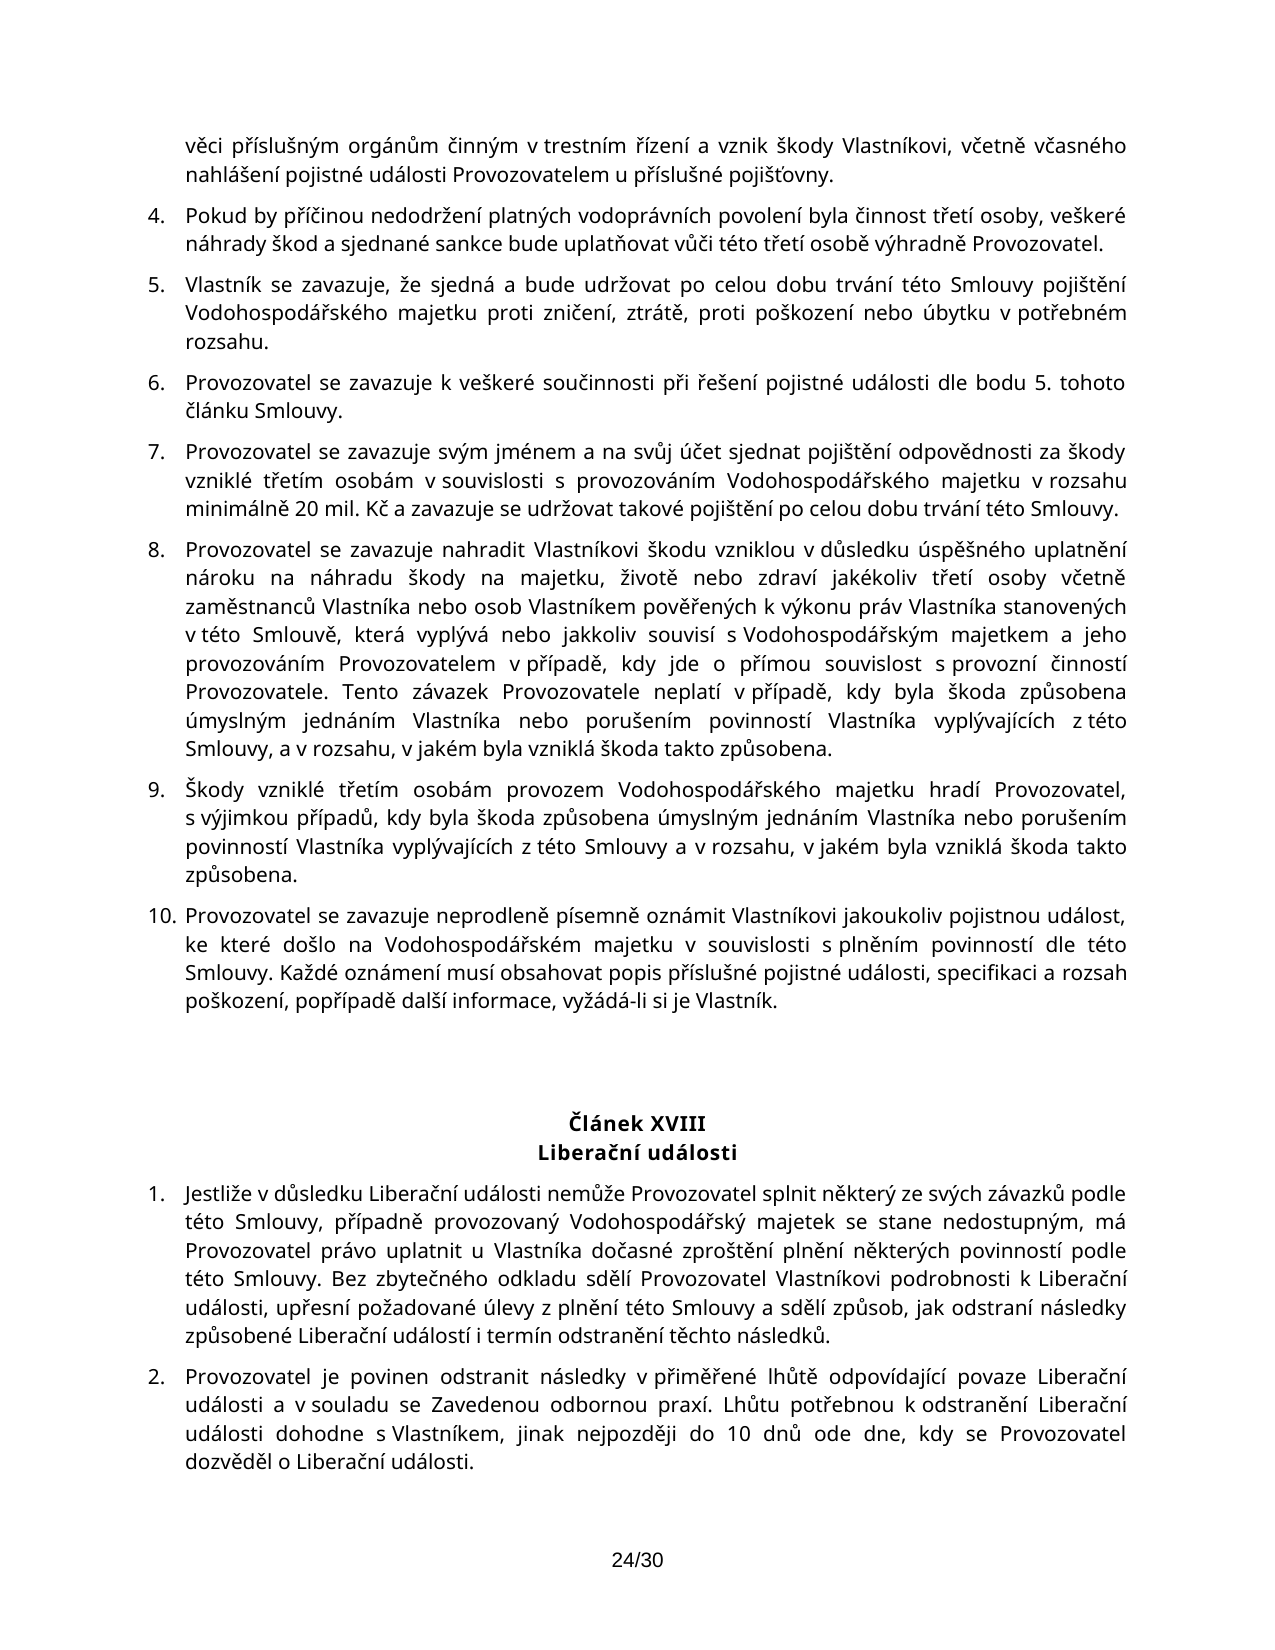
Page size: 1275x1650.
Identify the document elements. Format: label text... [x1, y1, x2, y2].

subtitle Článek XVIII Liberační události [148, 1109, 1127, 1166]
list Jestliže v důsledku Liberační události nemůže Provozovatel splnit některý ze svých závazků podle této Smlouvy, případně provozovaný Vodohospodářský majetek se stane nedostupným, má Provozovatel právo uplatnit u Vlastníka dočasné zproštění plnění některých povinností podle této Smlouvy. Bez zbytečného odkladu sdělí Provozovatel Vlastníkovi podrobnosti k Liberační události, upřesní požadované úlevy z plnění této Smlouvy a sdělí způsob, jak odstraní následky způsobené Liberační událostí i termín odstranění těchto následků. [148, 1179, 1127, 1349]
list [148, 131, 1127, 188]
list Vlastník se zavazuje, že sjedná a bude udržovat po celou dobu trvání této Smlouvy pojištění Vodohospodářského majetku proti zničení, ztrátě, proti poškození nebo úbytku v potřebném rozsahu. [148, 270, 1127, 355]
list Provozovatel je povinen odstranit následky v přiměřené lhůtě odpovídající povaze Liberační události a v souladu se Zavedenou odbornou praxí. Lhůtu potřebnou k odstranění Liberační události dohodne s Vlastníkem, jinak nejpozději do 10 dnů ode dne, kdy se Provozovatel dozvěděl o Liberační události. [148, 1362, 1127, 1476]
list Provozovatel se zavazuje neprodleně písemně oznámit Vlastníkovi jakoukoliv pojistnou událost, ke které došlo na Vodohospodářském majetku v souvislosti s plněním povinností dle této Smlouvy. Každé oznámení musí obsahovat popis příslušné pojistné události, specifikaci a rozsah poškození, popřípadě další informace, vyžádá-li si je Vlastník. [148, 901, 1127, 1015]
list Pokud by příčinou nedodržení platných vodoprávních povolení byla činnost třetí osoby, veškeré náhrady škod a sjednané sankce bude uplatňovat vůči této třetí osobě výhradně Provozovatel. [148, 201, 1127, 258]
list Provozovatel se zavazuje nahradit Vlastníkovi škodu vzniklou v důsledku úspěšného uplatnění nároku na náhradu škody na majetku, životě nebo zdraví jakékoliv třetí osoby včetně zaměstnanců Vlastníka nebo osob Vlastníkem pověřených k výkonu práv Vlastníka stanovených v této Smlouvě, která vyplývá nebo jakkoliv souvisí s Vodohospodářským majetkem a jeho provozováním Provozovatelem v případě, kdy jde o přímou souvislost s provozní činností Provozovatele. Tento závazek Provozovatele neplatí v případě, kdy byla škoda způsobena úmyslným jednáním Vlastníka nebo porušením povinností Vlastníka vyplývajících z této Smlouvy, a v rozsahu, v jakém byla vzniklá škoda takto způsobena. [148, 535, 1127, 763]
list Škody vzniklé třetím osobám provozem Vodohospodářského majetku hradí Provozovatel, s výjimkou případů, kdy byla škoda způsobena úmyslným jednáním Vlastníka nebo porušením povinností Vlastníka vyplývajících z této Smlouvy a v rozsahu, v jakém byla vzniklá škoda takto způsobena. [148, 775, 1127, 889]
list Provozovatel se zavazuje k veškeré součinnosti při řešení pojistné události dle bodu 5. tohoto článku Smlouvy. [148, 368, 1127, 425]
list Provozovatel se zavazuje svým jménem a na svůj účet sjednat pojištění odpovědnosti za škody vzniklé třetím osobám v souvislosti s provozováním Vodohospodářského majetku v rozsahu minimálně 20 mil. Kč a zavazuje se udržovat takové pojištění po celou dobu trvání této Smlouvy. [148, 437, 1127, 523]
